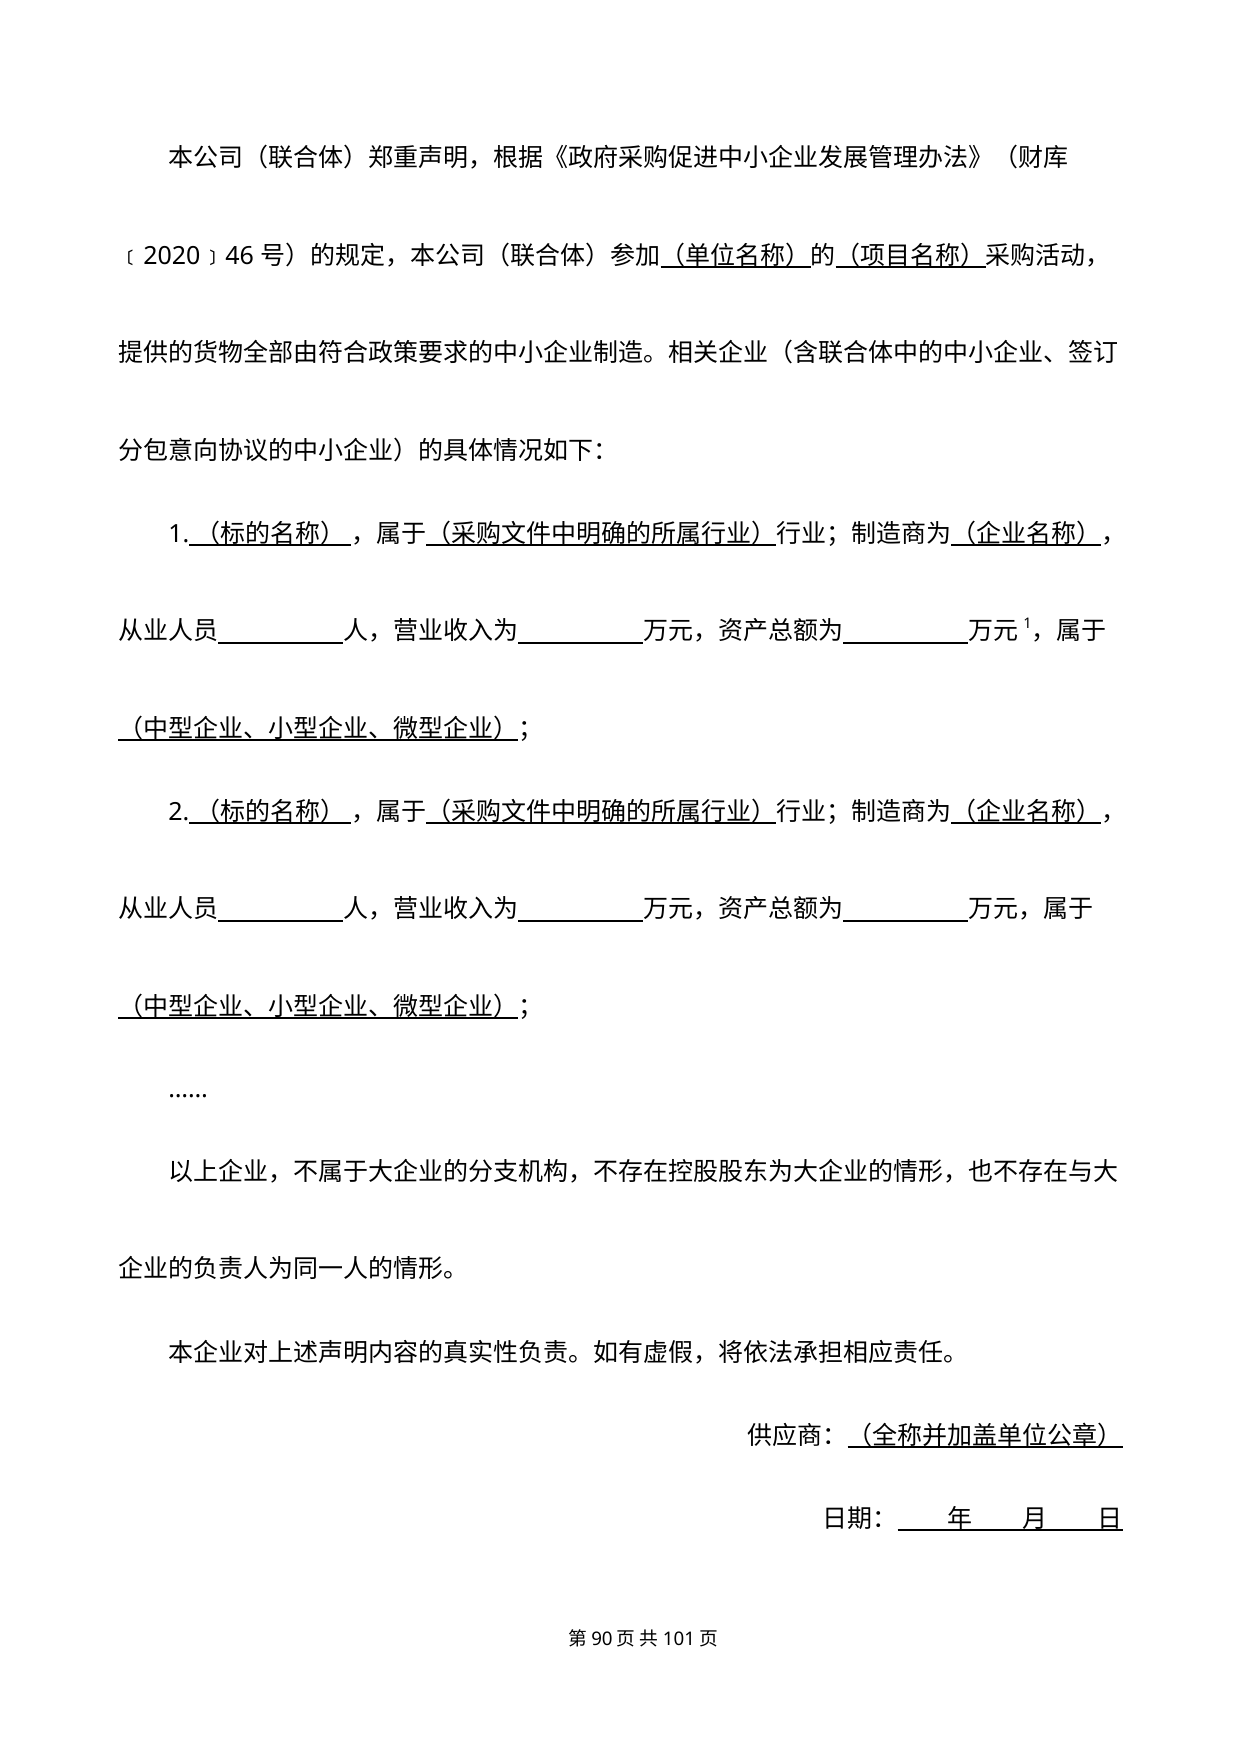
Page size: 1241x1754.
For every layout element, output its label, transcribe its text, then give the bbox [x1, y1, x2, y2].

text 以上企业，不属于大企业的分支机构，不存在控股股东为大企业的情形，也不存在与大企业的负责人为同一人的情形。 [118, 1137, 1122, 1299]
text …… [118, 1055, 1122, 1120]
text 本企业对上述声明内容的真实性负责。如有虚假，将依法承担相应责任。 [118, 1318, 1122, 1383]
text 日期： 年 月 日 [118, 1484, 1122, 1549]
text 本公司（联合体）郑重声明，根据《政府采购促进中小企业发展管理办法》（财库﹝2020﹞46 号）的规定，本公司（联合体）参加（单位名称）的（项目名称）采购活动，提供的货物全部由符合政策要求的中小企业制造。相关企业（含联合体中的中小企业、签订分包意向协议的中小企业）的具体情况如下： [118, 123, 1122, 481]
text 供应商：（全称并加盖单位公章） [118, 1401, 1122, 1466]
text 2. （标的名称） ，属于（采购文件中明确的所属行业）行业；制造商为（企业名称），从业人员 人，营业收入为 万元，资产总额为 万元，属于（中型企业、小型企业、微型企业）； [118, 777, 1122, 1037]
text 1. （标的名称） ，属于（采购文件中明确的所属行业）行业；制造商为（企业名称），从业人员 人，营业收入为 万元，资产总额为 万元1，属于（中型企业、小型企业、微型企业）； [118, 499, 1122, 759]
